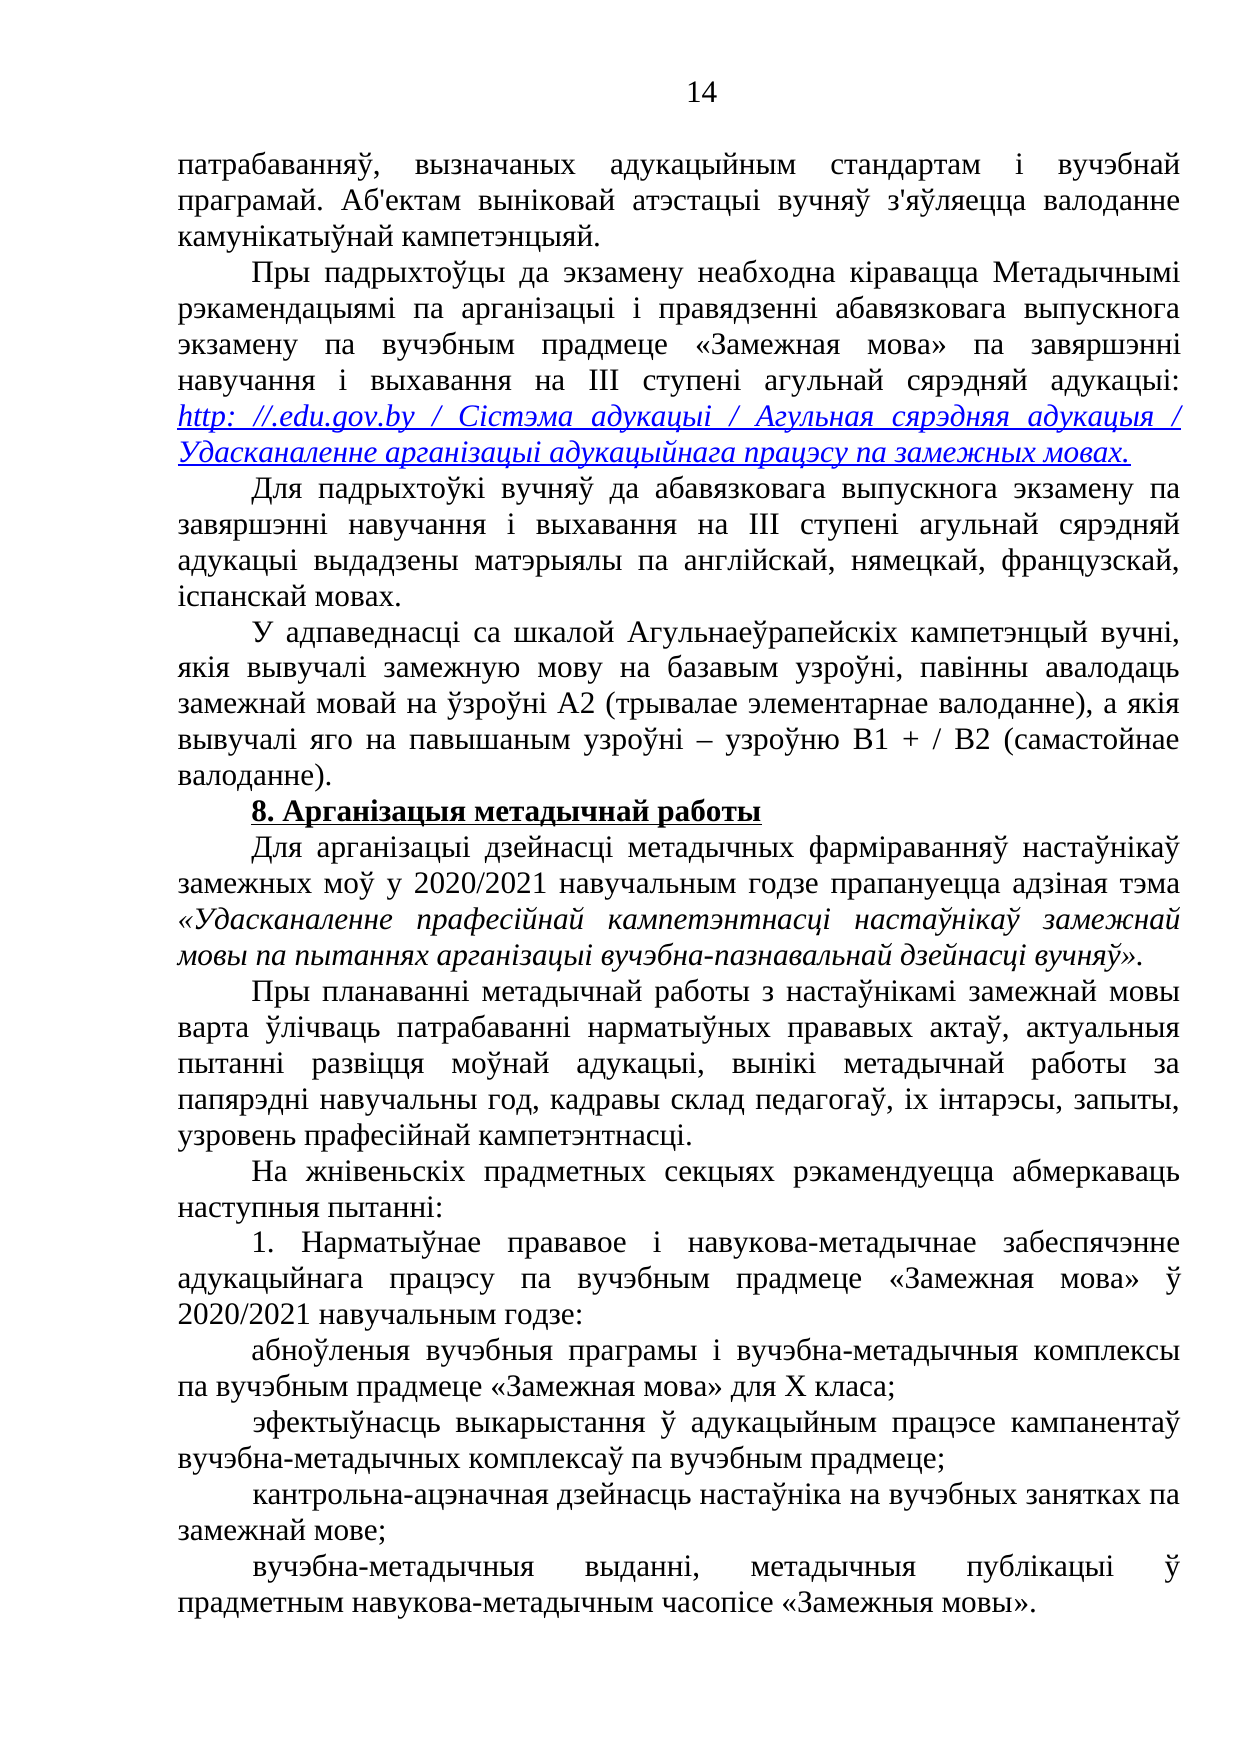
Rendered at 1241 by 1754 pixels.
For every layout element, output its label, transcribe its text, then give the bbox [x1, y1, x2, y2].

text 1. Нарматыўнае прававое і навукова-метадычнае забеспячэнне адукацыйнага працэсу па вучэбным прадмеце «Замежная мова» ў 2020/2021 навучальным годзе: [177, 1224, 1181, 1332]
list абноўленыя вучэбныя праграмы і вучэбна-метадычныя комплексы па вучэбным прадмеце «Замежная мова» для X класа; [177, 1332, 1181, 1403]
list вучэбна-метадычныя выданні, метадычныя публікацыі ў прадметным навукова-метадычным часопісе «Замежныя мовы». [177, 1547, 1181, 1619]
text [177, 146, 1181, 253]
text Пры планаванні метадычнай работы з настаўнікамі замежнай мовы варта ўлічваць патрабаванні нарматыўных прававых актаў, актуальныя пытанні развіцця моўнай адукацыі, вынікі метадычнай работы за папярэдні навучальны год, кадравы склад педагогаў, іх інтарэсы, запыты, узровень прафесійнай кампетэнтнасці. [177, 972, 1181, 1152]
text Пры падрыхтоўцы да экзамену неабходна кіравацца Метадычнымі рэкамендацыямі па арганізацыі і правядзенні абавязковага выпускнога экзамену па вучэбным прадмеце «Замежная мова» па завяршэнні навучання і выхавання на III ступені агульнай сярэдняй адукацыі: http: //.edu.gov.by / Сістэма адукацыі / Агульная сярэдняя адукацыя / Удасканаленне арганізацыі адукацыйнага працэсу па замежных мовах. [177, 430, 1181, 469]
text У адпаведнасці са шкалой Агульнаеўрапейскіх кампетэнцый вучні, якія вывучалі замежную мову на базавым узроўні, павінны авалодаць замежнай мовай на ўзроўні А2 (трывалае элементарнае валоданне), а якія вывучалі яго на павышаным узроўні – узроўню В1 + / В2 (самастойнае валоданне). [177, 613, 1181, 792]
text Для арганізацыі дзейнасці метадычных фарміраванняў настаўнікаў замежных моў у 2020/2021 навучальным годзе прапануецца адзіная тэма «Удасканаленне прафесійнай кампетэнтнасці настаўнікаў замежнай мовы па пытаннях арганізацыі вучэбна-пазнавальнай дзейнасці вучняў». [177, 828, 1181, 972]
text Пры падрыхтоўцы да экзамену неабходна кіравацца Метадычнымі рэкамендацыямі па арганізацыі і правядзенні абавязковага выпускнога экзамену па вучэбным прадмеце «Замежная мова» па завяршэнні навучання і выхавання на III ступені агульнай сярэдняй адукацыі: http: //.edu.gov.by / Сістэма адукацыі / Агульная сярэдняя адукацыя / Удасканаленне арганізацыі адукацыйнага працэсу па замежных мовах. [177, 253, 1181, 428]
text 8. Арганізацыя метадычнай работы [177, 792, 1181, 828]
list эфектыўнасць выкарыстання ў адукацыйным працэсе кампанентаў вучэбна-метадычных комплексаў па вучэбным прадмеце; [177, 1403, 1181, 1475]
text Для падрыхтоўкі вучняў да абавязковага выпускнога экзамену па завяршэнні навучання і выхавання на III ступені агульнай сярэдняй адукацыі выдадзены матэрыялы па англійскай, нямецкай, французскай, іспанскай мовах. [177, 469, 1181, 613]
list кантрольна-ацэначная дзейнасць настаўніка на вучэбных занятках па замежнай мове; [177, 1475, 1181, 1547]
text На жнівеньскіх прадметных секцыях рэкамендуецца абмеркаваць наступныя пытанні: [177, 1152, 1181, 1224]
